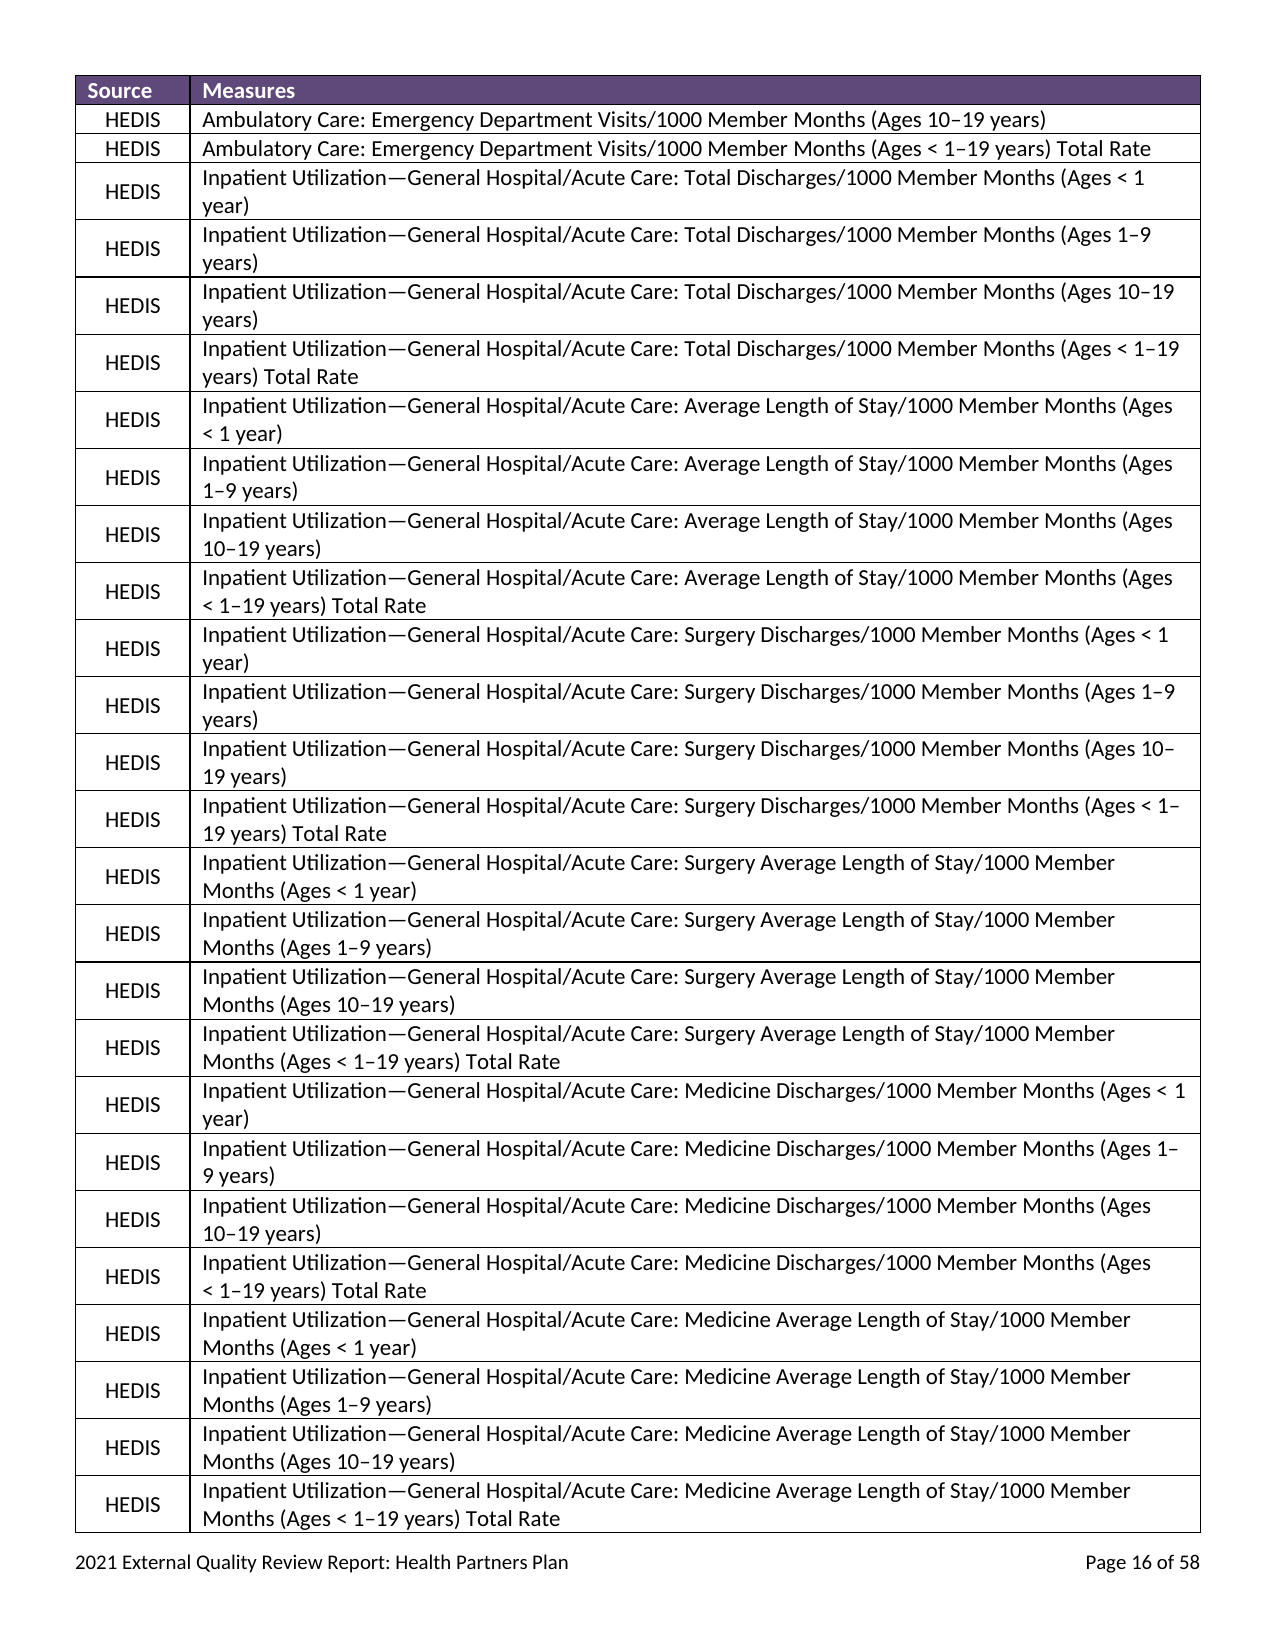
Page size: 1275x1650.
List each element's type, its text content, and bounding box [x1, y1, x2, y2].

table_cell Inpatient Utilization—General Hospital/Acute Care: Medicine Discharges/1000 Member Months (Ages < 1–19 years) Total Rate [191, 1248, 1200, 1304]
table_cell Inpatient Utilization—General Hospital/Acute Care: Surgery Average Length of Stay/1000 Member Months (Ages < 1 year) [191, 848, 1200, 904]
table_cell Inpatient Utilization—General Hospital/Acute Care: Medicine Discharges/1000 Member Months (Ages 1–9 years) [191, 1134, 1200, 1190]
table_cell Inpatient Utilization—General Hospital/Acute Care: Average Length of Stay/1000 Member Months (Ages < 1–19 years) Total Rate [191, 563, 1200, 619]
table_cell Inpatient Utilization—General Hospital/Acute Care: Medicine Discharges/1000 Member Months (Ages 10–19 years) [191, 1191, 1200, 1247]
table_cell HEDIS [76, 1419, 189, 1475]
table_cell HEDIS [76, 220, 189, 276]
table_cell Inpatient Utilization—General Hospital/Acute Care: Surgery Average Length of Stay/1000 Member Months (Ages 1–9 years) [191, 905, 1200, 961]
table_cell Inpatient Utilization—General Hospital/Acute Care: Medicine Discharges/1000 Member Months (Ages < 1 year) [191, 1077, 1200, 1133]
table_cell HEDIS [76, 848, 189, 904]
table_cell Inpatient Utilization—General Hospital/Acute Care: Average Length of Stay/1000 Member Months (Ages < 1 year) [191, 392, 1200, 448]
table_cell Inpatient Utilization—General Hospital/Acute Care: Total Discharges/1000 Member Months (Ages < 1–19 years) Total Rate [191, 335, 1200, 391]
table_cell HEDIS [76, 563, 189, 619]
table_cell HEDIS [76, 392, 189, 448]
table_header Measures [191, 76, 1200, 104]
table_cell Inpatient Utilization—General Hospital/Acute Care: Average Length of Stay/1000 Member Months (Ages 1–9 years) [191, 449, 1200, 505]
table_cell HEDIS [76, 506, 189, 562]
table_cell HEDIS [76, 1134, 189, 1190]
table_cell Ambulatory Care: Emergency Department Visits/1000 Member Months (Ages 10–19 years) [191, 105, 1200, 133]
table_header Source [76, 76, 189, 104]
table_cell Inpatient Utilization—General Hospital/Acute Care: Medicine Average Length of Stay/1000 Member Months (Ages < 1 year) [191, 1305, 1200, 1361]
table_cell Inpatient Utilization—General Hospital/Acute Care: Surgery Discharges/1000 Member Months (Ages 1–9 years) [191, 677, 1200, 733]
table_cell Inpatient Utilization—General Hospital/Acute Care: Surgery Average Length of Stay/1000 Member Months (Ages 10–19 years) [191, 963, 1200, 1018]
table_cell HEDIS [76, 278, 189, 333]
table_cell HEDIS [76, 734, 189, 790]
table_cell HEDIS [76, 1476, 189, 1532]
table_cell HEDIS [76, 163, 189, 219]
table_cell HEDIS [76, 677, 189, 733]
table_cell Ambulatory Care: Emergency Department Visits/1000 Member Months (Ages < 1–19 years) Total Rate [191, 134, 1200, 162]
table_cell HEDIS [76, 134, 189, 162]
table_cell HEDIS [76, 335, 189, 391]
table_cell Inpatient Utilization—General Hospital/Acute Care: Total Discharges/1000 Member Months (Ages 1–9 years) [191, 220, 1200, 276]
table_cell HEDIS [76, 1077, 189, 1133]
table_cell Inpatient Utilization—General Hospital/Acute Care: Medicine Average Length of Stay/1000 Member Months (Ages 1–9 years) [191, 1362, 1200, 1418]
table_cell HEDIS [76, 1362, 189, 1418]
table_cell Inpatient Utilization—General Hospital/Acute Care: Surgery Discharges/1000 Member Months (Ages < 1 year) [191, 620, 1200, 676]
table_cell Inpatient Utilization—General Hospital/Acute Care: Total Discharges/1000 Member Months (Ages < 1 year) [191, 163, 1200, 219]
table_cell HEDIS [76, 1191, 189, 1247]
table_cell Inpatient Utilization—General Hospital/Acute Care: Medicine Average Length of Stay/1000 Member Months (Ages < 1–19 years) Total Rate [191, 1476, 1200, 1532]
table_cell Inpatient Utilization—General Hospital/Acute Care: Average Length of Stay/1000 Member Months (Ages 10–19 years) [191, 506, 1200, 562]
table_cell HEDIS [76, 620, 189, 676]
table_cell Inpatient Utilization—General Hospital/Acute Care: Total Discharges/1000 Member Months (Ages 10–19 years) [191, 278, 1200, 333]
table_cell Inpatient Utilization—General Hospital/Acute Care: Surgery Average Length of Stay/1000 Member Months (Ages < 1–19 years) Total Rate [191, 1020, 1200, 1076]
table_cell Inpatient Utilization—General Hospital/Acute Care: Surgery Discharges/1000 Member Months (Ages 10–19 years) [191, 734, 1200, 790]
table_cell HEDIS [76, 963, 189, 1018]
table_cell HEDIS [76, 1020, 189, 1076]
table_cell HEDIS [76, 449, 189, 505]
table_cell HEDIS [76, 791, 189, 847]
table_cell HEDIS [76, 905, 189, 961]
table_cell HEDIS [76, 1305, 189, 1361]
table_cell Inpatient Utilization—General Hospital/Acute Care: Surgery Discharges/1000 Member Months (Ages < 1–19 years) Total Rate [191, 791, 1200, 847]
table_cell HEDIS [76, 105, 189, 133]
table_cell Inpatient Utilization—General Hospital/Acute Care: Medicine Average Length of Stay/1000 Member Months (Ages 10–19 years) [191, 1419, 1200, 1475]
table_cell HEDIS [76, 1248, 189, 1304]
